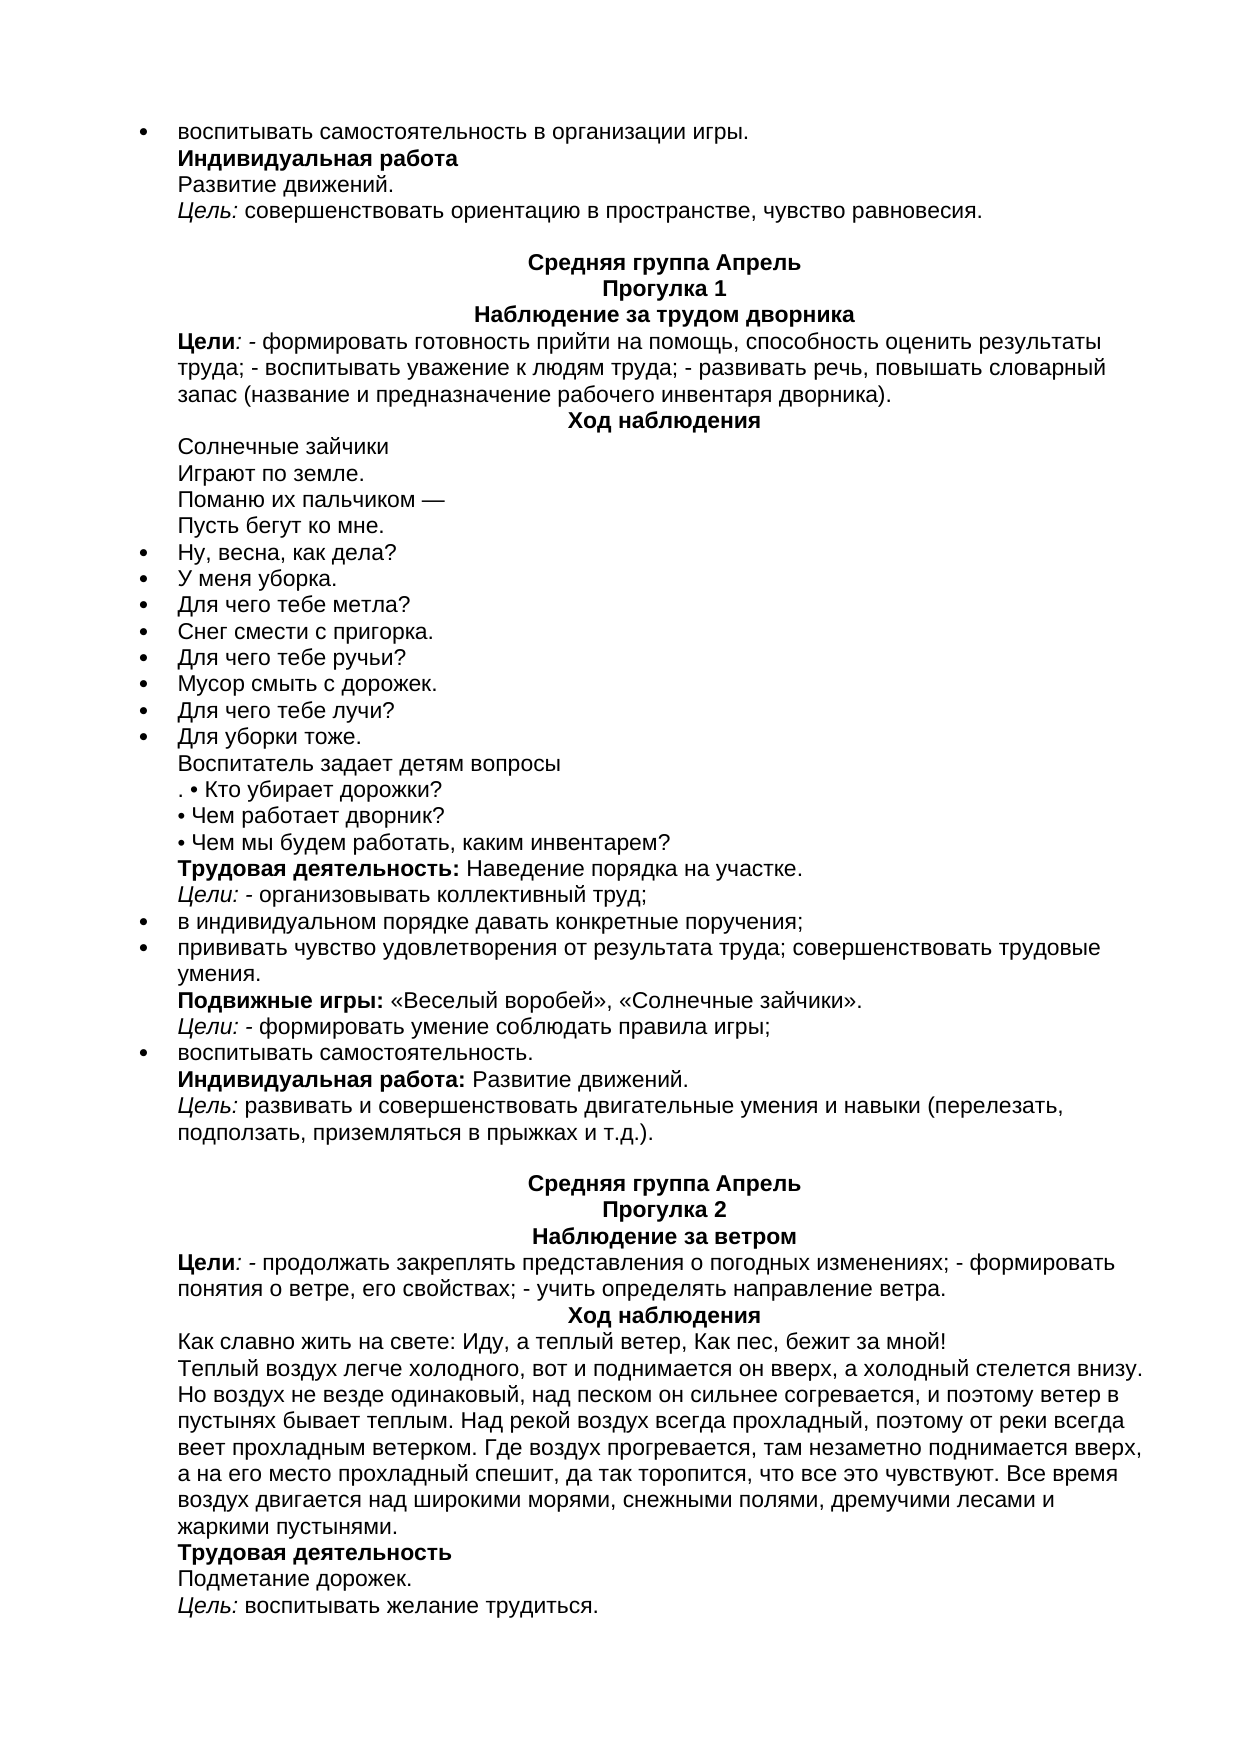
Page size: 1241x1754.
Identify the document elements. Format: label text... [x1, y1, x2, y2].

text . • Кто убирает дорожки? [177, 776, 1152, 802]
text Подметание дорожек. [177, 1565, 1152, 1592]
text Как славно жить на свете: Иду, а теплый ветер, Как пес, бежит за мной! [177, 1328, 1152, 1354]
text Прогулка 2 [177, 1196, 1152, 1223]
text Цель: развивать и совершенствовать двигательные умения и навыки (перелезать, подползать, приземляться в прыжках и т.д.). [177, 1092, 1152, 1145]
list Снег смести с пригорка. [140, 618, 1152, 644]
list воспитывать самостоятельность в организации игры. [140, 118, 1152, 144]
text Ход наблюдения [177, 1302, 1152, 1328]
text Средняя группа Апрель [177, 1170, 1152, 1196]
text Индивидуальная работа [177, 144, 1152, 171]
text Развитие движений. [177, 171, 1152, 197]
text • Чем мы будем работать, каким инвентарем? [177, 828, 1152, 855]
list Для чего тебе ручьи? [140, 644, 1152, 670]
list Для чего тебе метла? [140, 591, 1152, 618]
text • Чем работает дворник? [177, 802, 1152, 828]
text Пусть бегут ко мне. [177, 512, 1152, 539]
list Мусор смыть с дорожек. [140, 670, 1152, 697]
text Цели: - продолжать закреплять представления о погодных изменениях; - формировать понятия о ветре, его свойствах; - учить определять направление ветра. [177, 1249, 1152, 1302]
text Наблюдение за трудом дворника [177, 301, 1152, 328]
text Поманю их пальчиком — [177, 486, 1152, 512]
text Прогулка 1 [177, 275, 1152, 301]
text Цель: воспитывать желание трудиться. [177, 1592, 1152, 1618]
text Индивидуальная работа: Развитие движений. [177, 1066, 1152, 1092]
text Цели: - организовывать коллективный труд; [177, 881, 1152, 908]
list прививать чувство удовлетворения от результата труда; совершенствовать трудовые умения. [140, 934, 1152, 987]
text Играют по земле. [177, 459, 1152, 486]
text Трудовая деятельность [177, 1539, 1152, 1565]
list Для уборки тоже. [140, 723, 1152, 749]
text Трудовая деятельность: Наведение порядка на участке. [177, 855, 1152, 881]
text Ход наблюдения [177, 407, 1152, 433]
list У меня уборка. [140, 565, 1152, 591]
text Средняя группа Апрель [177, 249, 1152, 275]
text Воспитатель задает детям вопросы [177, 749, 1152, 776]
text Подвижные игры: «Веселый воробей», «Солнечные зайчики». [177, 987, 1152, 1013]
list Для чего тебе лучи? [140, 697, 1152, 723]
text Наблюдение за ветром [177, 1223, 1152, 1249]
text Цель: совершенствовать ориентацию в пространстве, чувство равновесия. [177, 197, 1152, 223]
text Солнечные зайчики [177, 433, 1152, 459]
list воспитывать самостоятельность. [140, 1039, 1152, 1066]
list Ну, весна, как дела? [140, 539, 1152, 565]
text Цели: - формировать готовность прийти на помощь, способность оценить результаты труда; - воспитывать уважение к людям труда; - развивать речь, повышать словарный запас (название и предназначение рабочего инвентаря дворника). [177, 328, 1152, 407]
text Цели: - формировать умение соблюдать правила игры; [177, 1013, 1152, 1039]
text Теплый воздух легче холодного, вот и поднимается он вверх, а холодный стелется внизу. Но воздух не везде одинаковый, над песком он сильнее согревается, и поэтому ветер в пустынях бывает теплым. Над рекой воздух всегда прохладный, поэтому от реки всегда веет прохладным ветерком. Где воздух прогревается, там незаметно поднимается вверх, а на его место прохладный спешит, да так торопится, что все это чувствуют. Все время воздух двигается над широкими морями, снежными полями, дремучими лесами и жаркими пустынями. [177, 1354, 1152, 1539]
list в индивидуальном порядке давать конкретные поручения; [140, 908, 1152, 934]
